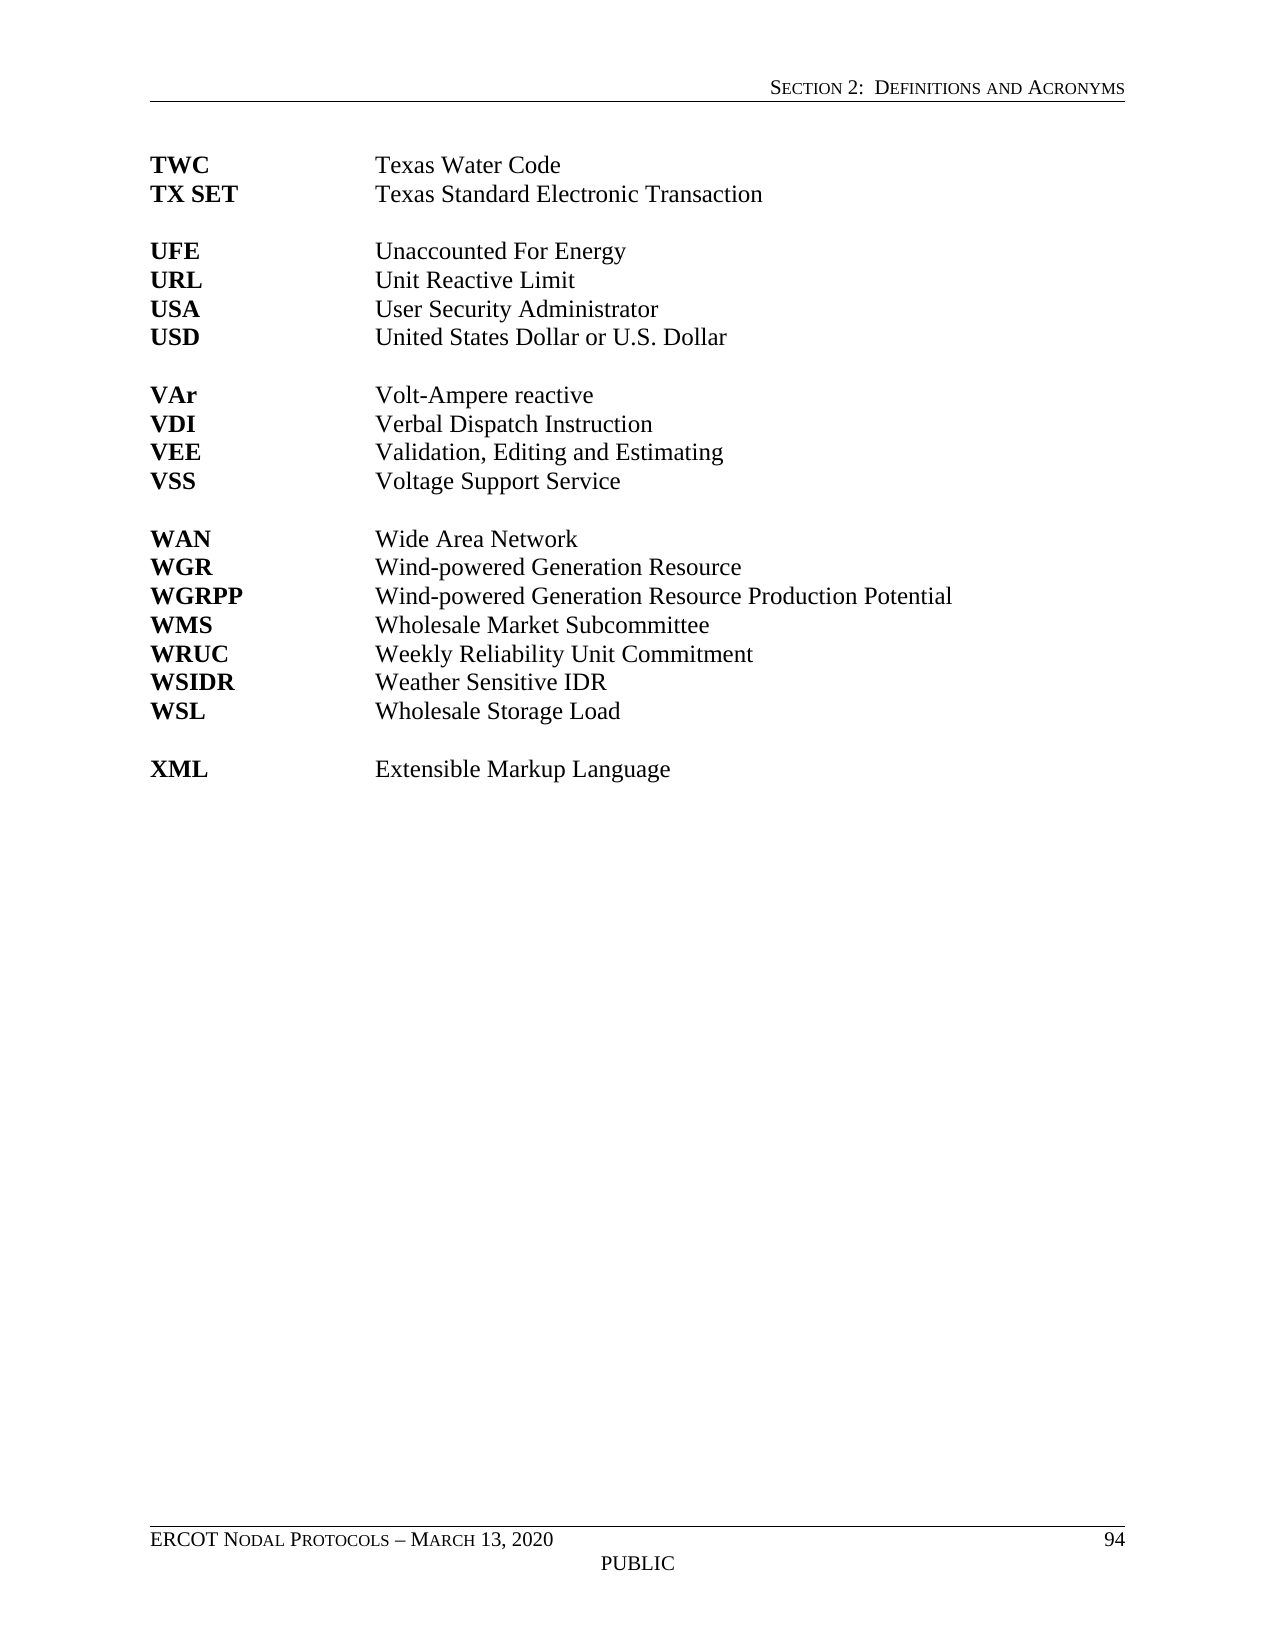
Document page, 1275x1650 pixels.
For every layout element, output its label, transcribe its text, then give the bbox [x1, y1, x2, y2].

text WAN Wide Area Network [150, 524, 1125, 552]
text UFE Unaccounted For Energy [150, 236, 1125, 265]
text WGR Wind-powered Generation Resource [150, 552, 1125, 581]
text VEE Validation, Editing and Estimating [150, 437, 1125, 466]
text TWC Texas Water Code [150, 150, 1125, 179]
text TX SET Texas Standard Electronic Transaction [150, 179, 1125, 207]
text WMS Wholesale Market Subcommittee [150, 610, 1125, 639]
text VAr Volt-Ampere reactive [150, 380, 1125, 409]
text VSS Voltage Support Service [150, 466, 1125, 495]
text VDI Verbal Dispatch Instruction [150, 409, 1125, 437]
text USA User Security Administrator [150, 294, 1125, 322]
text WSL Wholesale Storage Load [150, 696, 1125, 725]
text WSIDR Weather Sensitive IDR [150, 667, 1125, 696]
text URL Unit Reactive Limit [150, 265, 1125, 294]
text WGRPP Wind-powered Generation Resource Production Potential [150, 581, 1125, 610]
text XML Extensible Markup Language [150, 754, 1125, 782]
text USD United States Dollar or U.S. Dollar [150, 322, 1125, 351]
text WRUC Weekly Reliability Unit Commitment [150, 639, 1125, 667]
